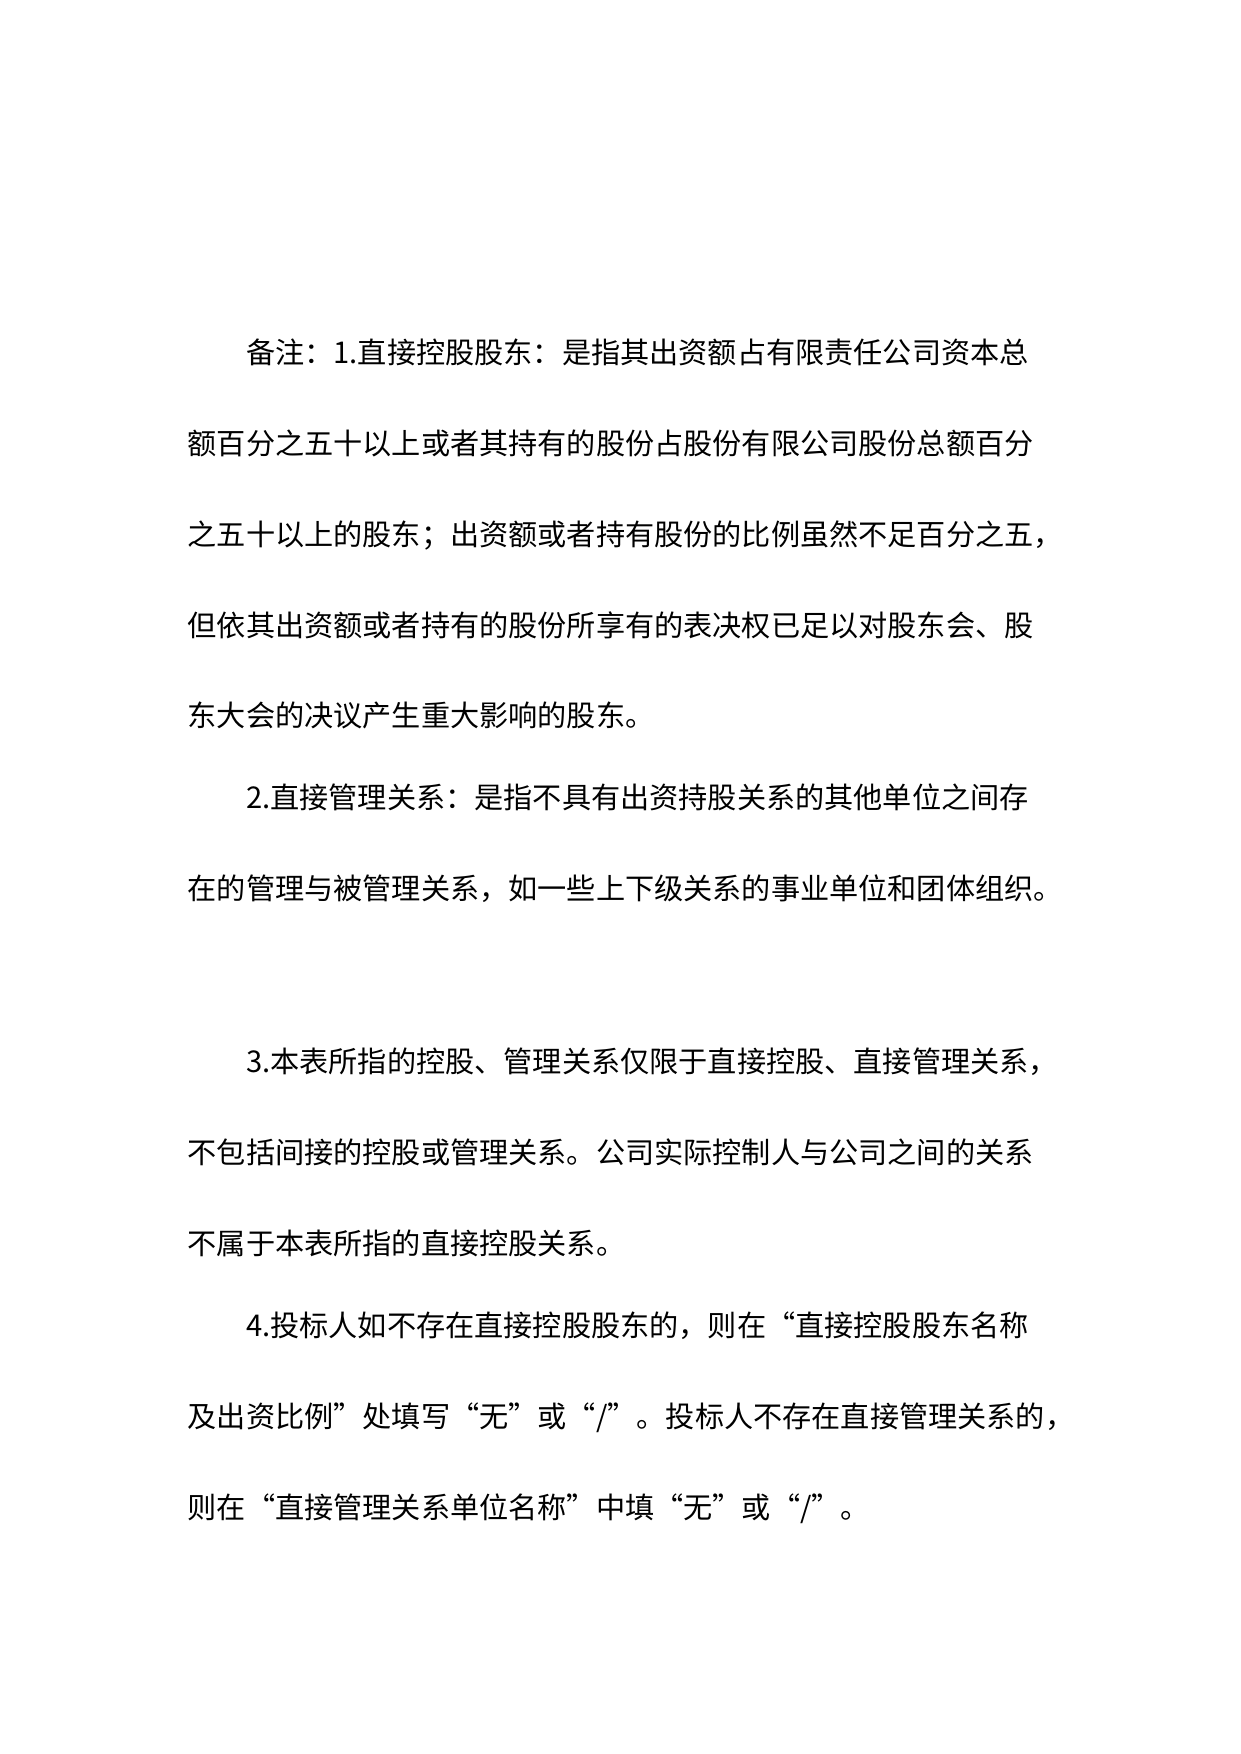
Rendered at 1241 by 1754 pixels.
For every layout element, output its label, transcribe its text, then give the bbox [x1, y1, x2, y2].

text 备注：1.直接控股股东：是指其出资额占有限责任公司资本总额百分之五十以上或者其持有的股份占股份有限公司股份总额百分之五十以上的股东；出资额或者持有股份的比例虽然不足百分之五，但依其出资额或者持有的股份所享有的表决权已足以对股东会、股东大会的决议产生重大影响的股东。 [187, 318, 1053, 747]
text 2.直接管理关系：是指不具有出资持股关系的其他单位之间存在的管理与被管理关系，如一些上下级关系的事业单位和团体组织。 [187, 763, 1053, 1010]
text 3.本表所指的控股、管理关系仅限于直接控股、直接管理关系，不包括间接的控股或管理关系。公司实际控制人与公司之间的关系不属于本表所指的直接控股关系。 [187, 1027, 1053, 1274]
text 4.投标人如不存在直接控股股东的，则在“直接控股股东名称及出资比例”处填写“无”或“/”。投标人不存在直接管理关系的，则在“直接管理关系单位名称”中填“无”或“/”。 [187, 1291, 1053, 1538]
